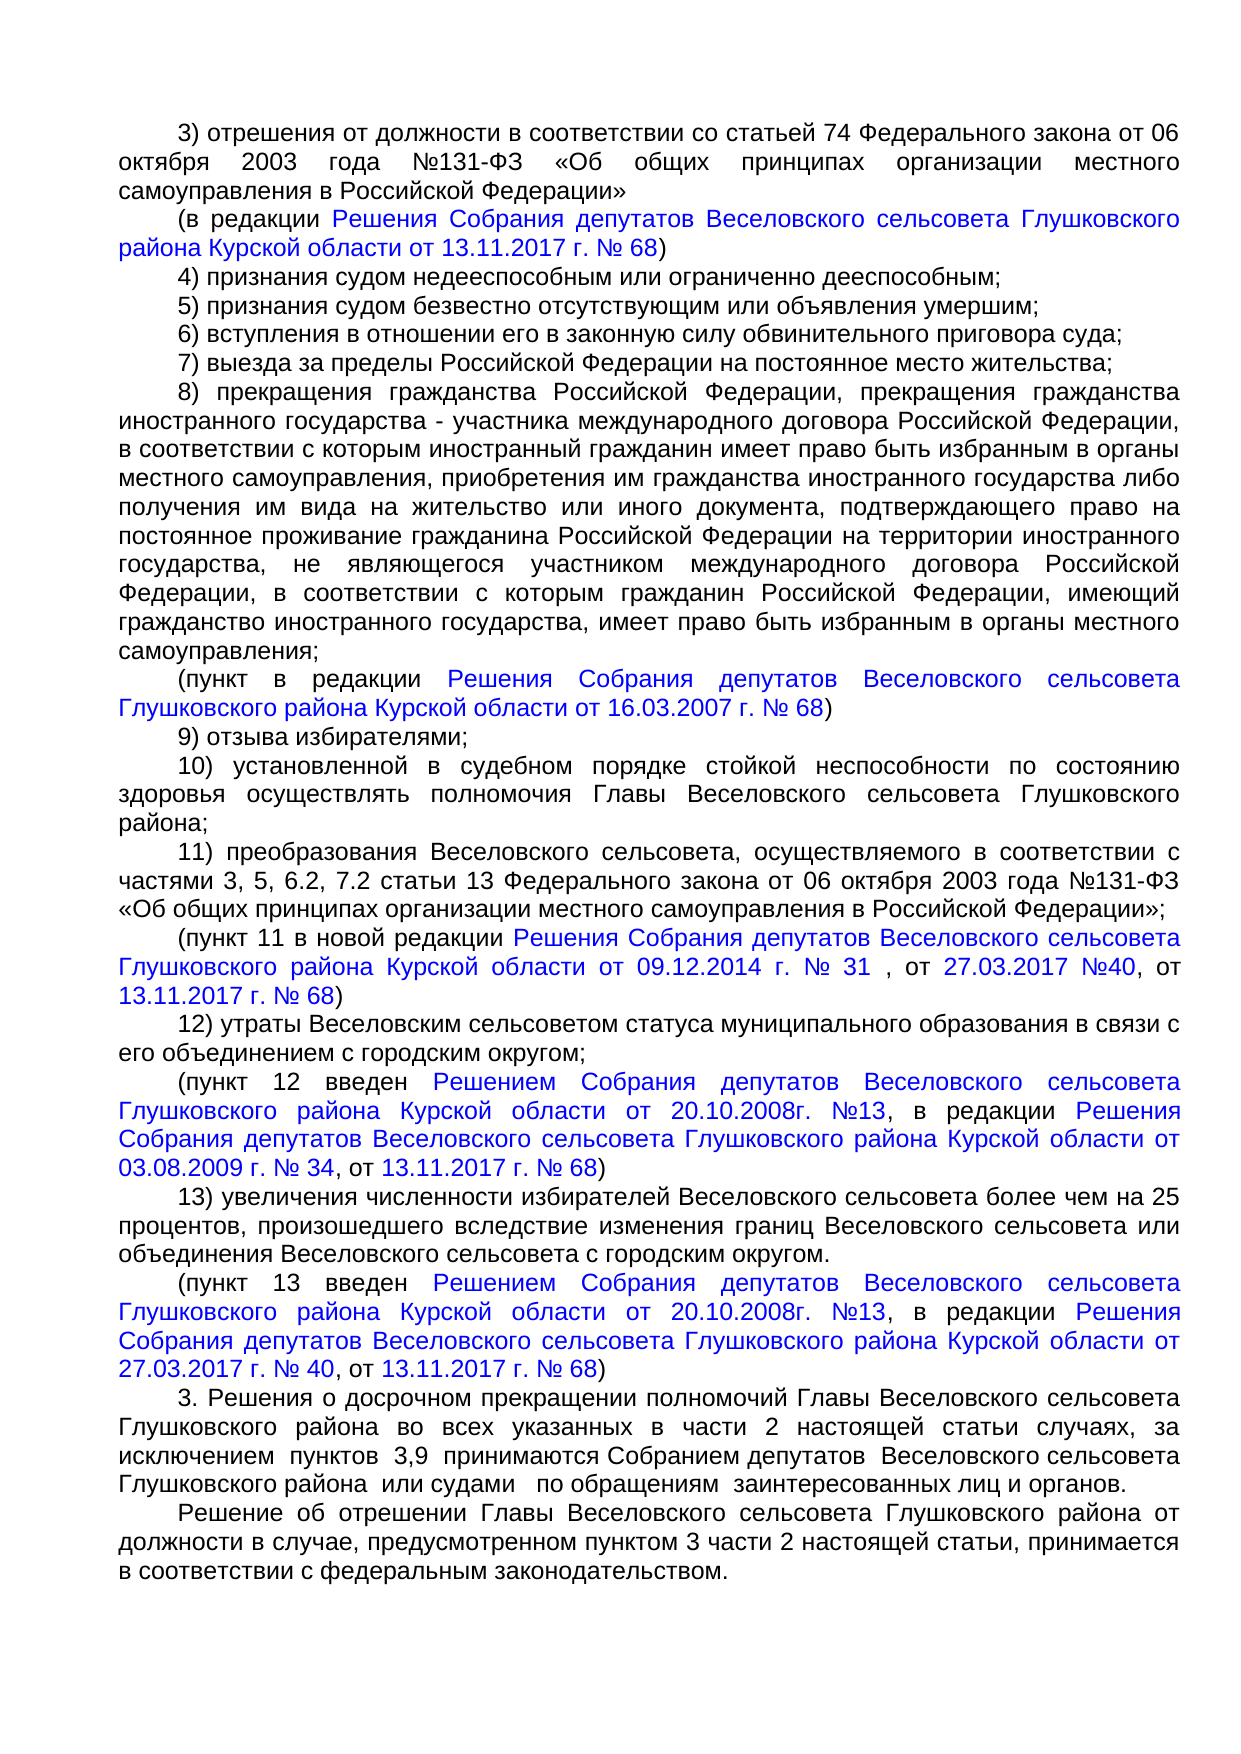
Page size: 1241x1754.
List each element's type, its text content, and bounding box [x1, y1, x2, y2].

text 6) вступления в отношении его в законную силу обвинительного приговора суда; [118, 319, 1181, 348]
text (пункт 12 введен Решением Собрания депутатов Веселовского сельсовета Глушковского района Курской области от 20.10.2008г. №13, в редакции Решения Собрания депутатов Веселовского сельсовета Глушковского района Курской области от 03.08.2009 г. № 34, от 13.11.2017 г. № 68) [118, 1067, 1181, 1182]
text 5) признания судом безвестно отсутствующим или объявления умершим; [118, 291, 1181, 319]
text 13) увеличения численности избирателей Веселовского сельсовета более чем на 25 процентов, произошедшего вследствие изменения границ Веселовского сельсовета или объединения Веселовского сельсовета с городским округом. [118, 1182, 1181, 1268]
text (пункт 13 введен Решением Собрания депутатов Веселовского сельсовета Глушковского района Курской области от 20.10.2008г. №13, в редакции Решения Собрания депутатов Веселовского сельсовета Глушковского района Курской области от 27.03.2017 г. № 40, от 13.11.2017 г. № 68) [118, 1268, 1181, 1383]
text 4) признания судом недееспособным или ограниченно дееспособным; [118, 262, 1181, 291]
text (пункт в редакции Решения Собрания депутатов Веселовского сельсовета Глушковского района Курской области от 16.03.2007 г. № 68) [118, 664, 1181, 722]
text 9) отзыва избирателями; [118, 722, 1181, 751]
text 8) прекращения гражданства Российской Федерации, прекращения гражданства иностранного государства - участника международного договора Российской Федерации, в соответствии с которым иностранный гражданин имеет право быть избранным в органы местного самоуправления, приобретения им гражданства иностранного государства либо получения им вида на жительство или иного документа, подтверждающего право на постоянное проживание гражданина Российской Федерации на территории иностранного государства, не являющегося участником международного договора Российской Федерации, в соответствии с которым гражданин Российской Федерации, имеющий гражданство иностранного государства, имеет право быть избранным в органы местного самоуправления; [118, 377, 1181, 664]
text 7) выезда за пределы Российской Федерации на постоянное место жительства; [118, 348, 1181, 377]
text Решение об отрешении Главы Веселовского сельсовета Глушковского района от должности в случае, предусмотренном пунктом 3 части 2 настоящей статьи, принимается в соответствии с федеральным законодательством. [118, 1498, 1181, 1584]
text 11) преобразования Веселовского сельсовета, осуществляемого в соответствии с частями 3, 5, 6.2, 7.2 статьи 13 Федерального закона от 06 октября 2003 года №131-ФЗ «Об общих принципах организации местного самоуправления в Российской Федерации»; [118, 837, 1181, 923]
text (в редакции Решения Собрания депутатов Веселовского сельсовета Глушковского района Курской области от 13.11.2017 г. № 68) [118, 204, 1181, 262]
text 3. Решения о досрочном прекращении полномочий Главы Веселовского сельсовета Глушковского района во всех указанных в части 2 настоящей статьи случаях, за исключением пунктов 3,9 принимаются Собранием депутатов Веселовского сельсовета Глушковского района или судами по обращениям заинтересованных лиц и органов. [118, 1383, 1181, 1498]
text 10) установленной в судебном порядке стойкой неспособности по состоянию здоровья осуществлять полномочия Главы Веселовского сельсовета Глушковского района; [118, 751, 1181, 837]
text (пункт 11 в новой редакции Решения Собрания депутатов Веселовского сельсовета Глушковского района Курской области от 09.12.2014 г. № 31 , от 27.03.2017 №40, от 13.11.2017 г. № 68) [118, 923, 1181, 1009]
text 3) отрешения от должности в соответствии со статьей 74 Федерального закона от 06 октября 2003 года №131-ФЗ «Об общих принципах организации местного самоуправления в Российской Федерации» [118, 118, 1181, 204]
text 12) утраты Веселовским сельсоветом статуса муниципального образования в связи с его объединением с городским округом; [118, 1009, 1181, 1067]
